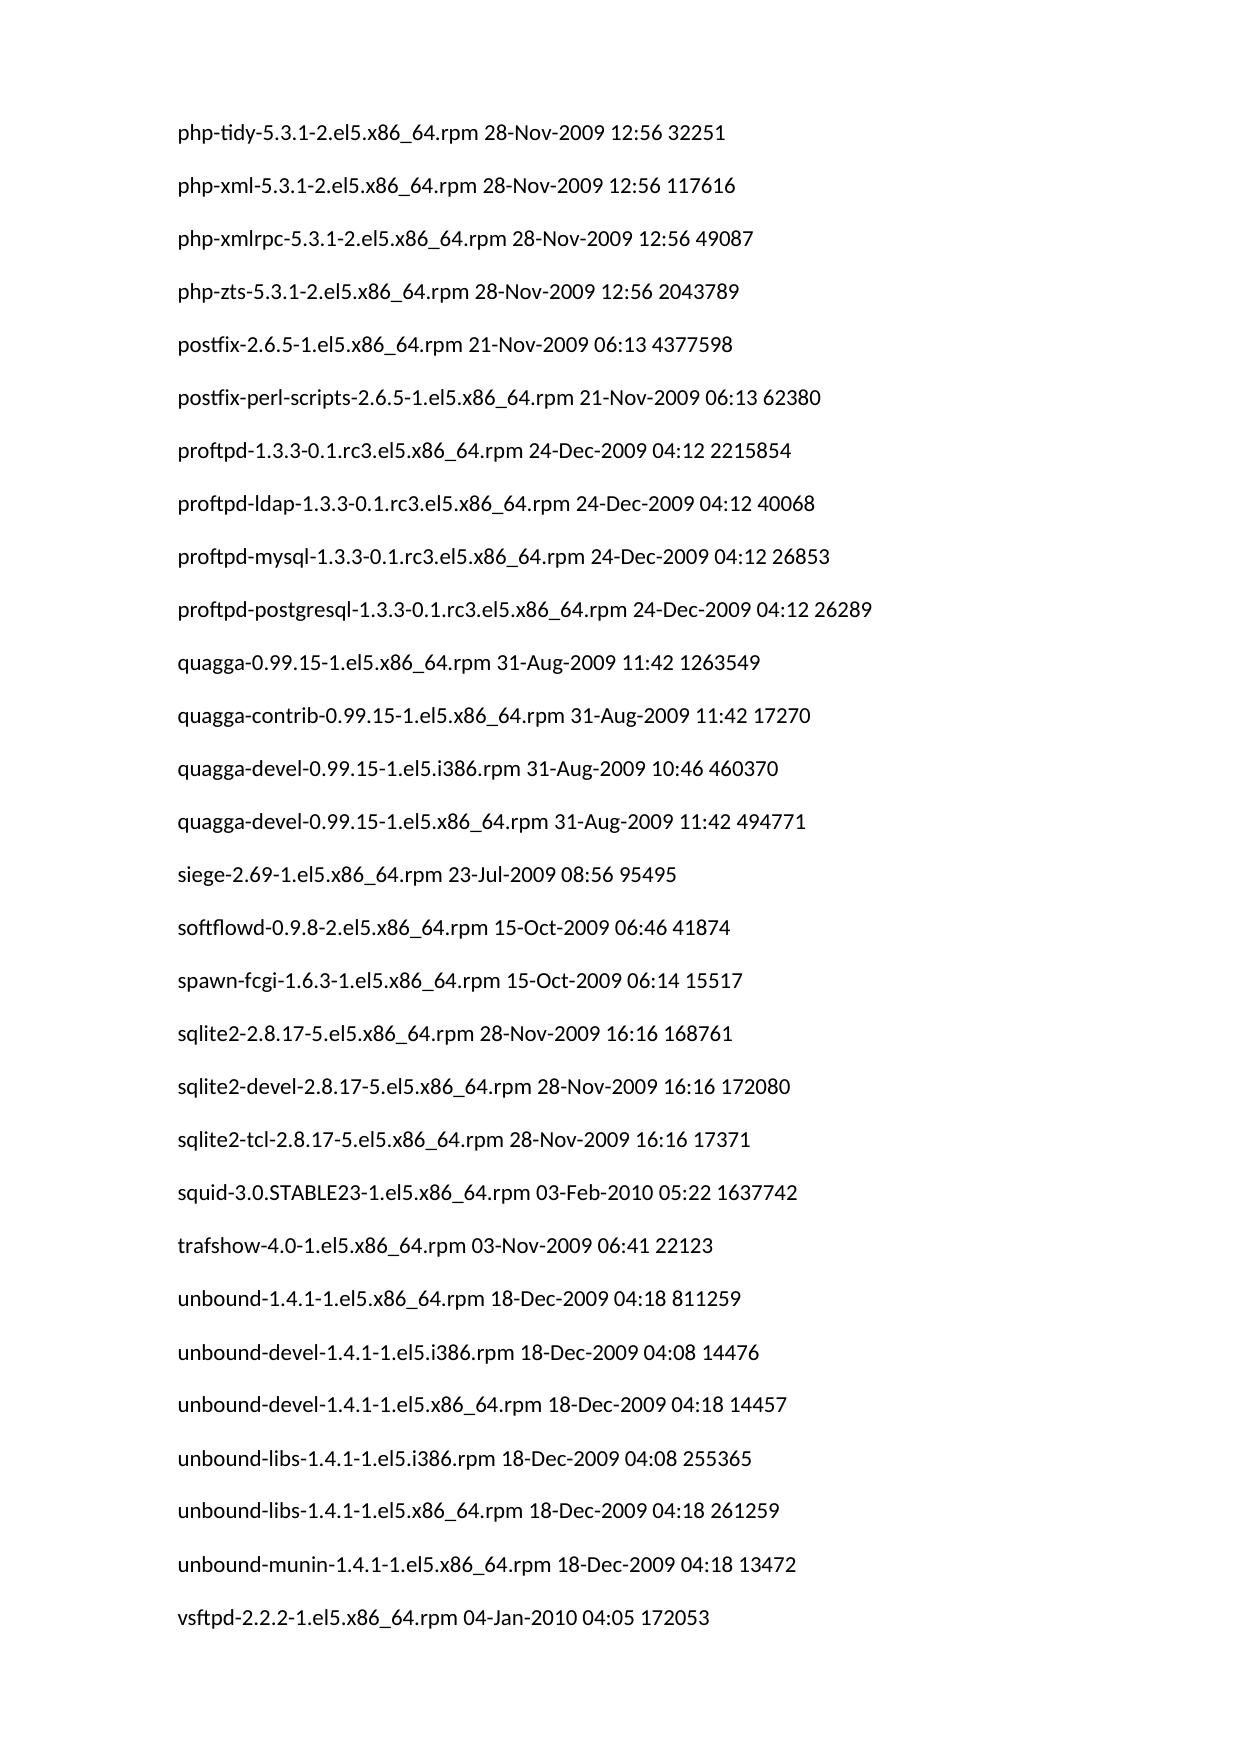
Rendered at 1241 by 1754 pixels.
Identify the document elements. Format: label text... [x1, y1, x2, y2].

text unbound-libs-1.4.1-1.el5.i386.rpm 18-Dec-2009 04:08 255365 [177, 1444, 1152, 1472]
text proftpd-ldap-1.3.3-0.1.rc3.el5.x86_64.rpm 24-Dec-2009 04:12 40068 [177, 489, 1152, 517]
text proftpd-1.3.3-0.1.rc3.el5.x86_64.rpm 24-Dec-2009 04:12 2215854 [177, 436, 1152, 464]
text quagga-0.99.15-1.el5.x86_64.rpm 31-Aug-2009 11:42 1263549 [177, 648, 1152, 676]
text sqlite2-tcl-2.8.17-5.el5.x86_64.rpm 28-Nov-2009 16:16 17371 [177, 1126, 1152, 1153]
text unbound-devel-1.4.1-1.el5.i386.rpm 18-Dec-2009 04:08 14476 [177, 1338, 1152, 1366]
text php-zts-5.3.1-2.el5.x86_64.rpm 28-Nov-2009 12:56 2043789 [177, 277, 1152, 305]
text quagga-devel-0.99.15-1.el5.i386.rpm 31-Aug-2009 10:46 460370 [177, 754, 1152, 782]
text postfix-perl-scripts-2.6.5-1.el5.x86_64.rpm 21-Nov-2009 06:13 62380 [177, 383, 1152, 411]
text postfix-2.6.5-1.el5.x86_64.rpm 21-Nov-2009 06:13 4377598 [177, 330, 1152, 358]
text unbound-devel-1.4.1-1.el5.x86_64.rpm 18-Dec-2009 04:18 14457 [177, 1391, 1152, 1419]
text php-tidy-5.3.1-2.el5.x86_64.rpm 28-Nov-2009 12:56 32251 [177, 118, 1152, 146]
text squid-3.0.STABLE23-1.el5.x86_64.rpm 03-Feb-2010 05:22 1637742 [177, 1178, 1152, 1207]
text unbound-1.4.1-1.el5.x86_64.rpm 18-Dec-2009 04:18 811259 [177, 1284, 1152, 1313]
text sqlite2-2.8.17-5.el5.x86_64.rpm 28-Nov-2009 16:16 168761 [177, 1019, 1152, 1047]
text unbound-libs-1.4.1-1.el5.x86_64.rpm 18-Dec-2009 04:18 261259 [177, 1497, 1152, 1525]
text spawn-fcgi-1.6.3-1.el5.x86_64.rpm 15-Oct-2009 06:14 15517 [177, 966, 1152, 994]
text trafshow-4.0-1.el5.x86_64.rpm 03-Nov-2009 06:41 22123 [177, 1232, 1152, 1259]
text unbound-munin-1.4.1-1.el5.x86_64.rpm 18-Dec-2009 04:18 13472 [177, 1550, 1152, 1578]
text proftpd-mysql-1.3.3-0.1.rc3.el5.x86_64.rpm 24-Dec-2009 04:12 26853 [177, 542, 1152, 570]
text php-xml-5.3.1-2.el5.x86_64.rpm 28-Nov-2009 12:56 117616 [177, 171, 1152, 199]
text sqlite2-devel-2.8.17-5.el5.x86_64.rpm 28-Nov-2009 16:16 172080 [177, 1072, 1152, 1101]
text vsftpd-2.2.2-1.el5.x86_64.rpm 04-Jan-2010 04:05 172053 [177, 1603, 1152, 1631]
text softflowd-0.9.8-2.el5.x86_64.rpm 15-Oct-2009 06:46 41874 [177, 913, 1152, 941]
text quagga-contrib-0.99.15-1.el5.x86_64.rpm 31-Aug-2009 11:42 17270 [177, 701, 1152, 729]
text proftpd-postgresql-1.3.3-0.1.rc3.el5.x86_64.rpm 24-Dec-2009 04:12 26289 [177, 595, 1152, 623]
text php-xmlrpc-5.3.1-2.el5.x86_64.rpm 28-Nov-2009 12:56 49087 [177, 224, 1152, 252]
text siege-2.69-1.el5.x86_64.rpm 23-Jul-2009 08:56 95495 [177, 860, 1152, 888]
text quagga-devel-0.99.15-1.el5.x86_64.rpm 31-Aug-2009 11:42 494771 [177, 807, 1152, 835]
